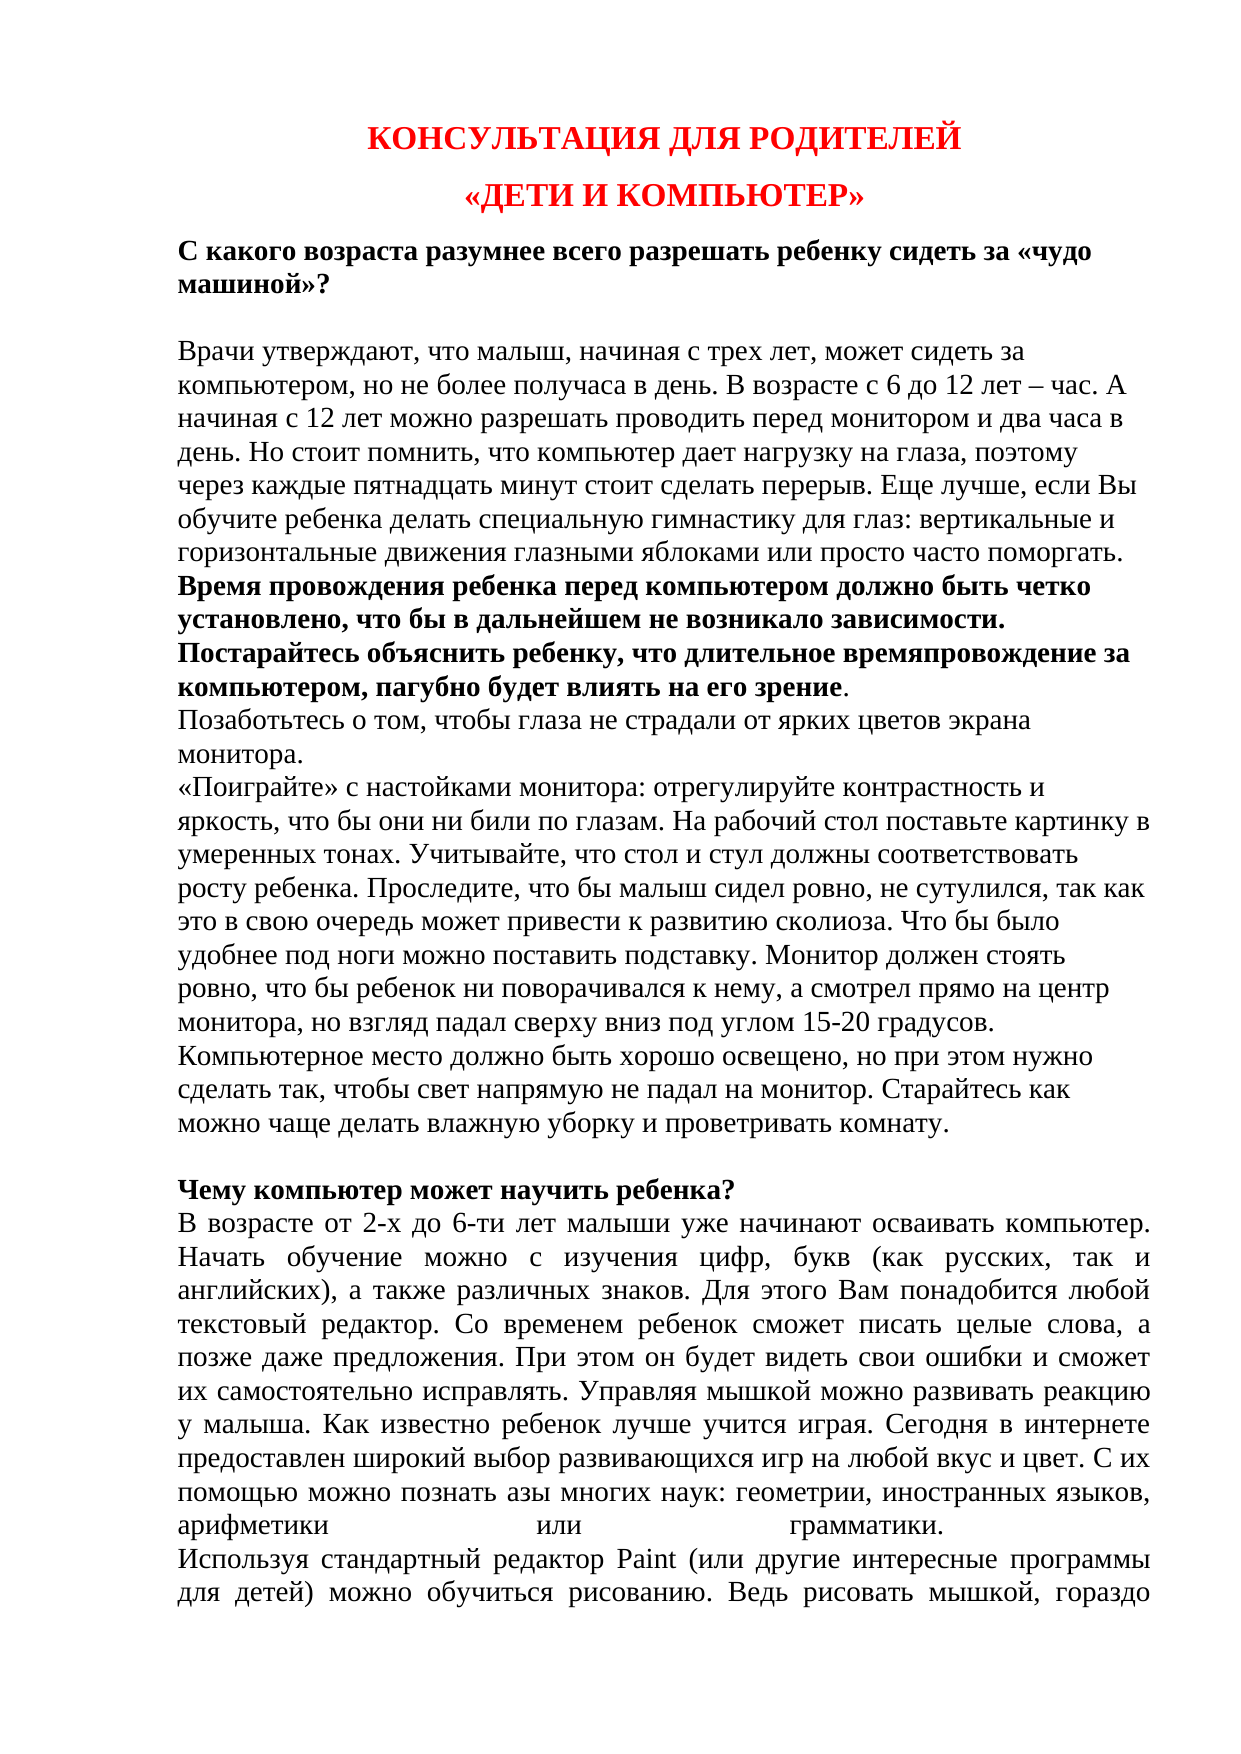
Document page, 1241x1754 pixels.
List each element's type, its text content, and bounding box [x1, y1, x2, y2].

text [177, 1205, 1152, 1608]
text С какого возраста разумнее всего разрешать ребенку сидеть за «чудо машиной»? [177, 233, 1152, 300]
text Время провождения ребенка перед компьютером должно быть четко установлено, что бы в дальнейшем не возникало зависимости. Постарайтесь объяснить ребенку, что длительное времяпровождение за компьютером, пагубно будет влиять на его зрение. [177, 568, 1152, 702]
text «ДЕТИ И КОМПЬЮТЕР» [177, 175, 1152, 214]
text Врачи утверждают, что малыш, начиная с трех лет, может сидеть за компьютером, но не более получаса в день. В возрасте с 6 до 12 лет – час. А начиная с 12 лет можно разрешать проводить перед монитором и два часа в день. Но стоит помнить, что компьютер дает нагрузку на глаза, поэтому через каждые пятнадцать минут стоит сделать перерыв. Еще лучше, если Вы обучите ребенка делать специальную гимнастику для глаз: вертикальные и горизонтальные движения глазными яблоками или просто часто поморгать. [177, 333, 1152, 568]
text КОНСУЛЬТАЦИЯ ДЛЯ РОДИТЕЛЕЙ [177, 118, 1152, 156]
text Чему компьютер может научить ребенка? [177, 1172, 1152, 1205]
text Позаботьтесь о том, чтобы глаза не страдали от ярких цветов экрана монитора. «Поиграйте» с настойками монитора: отрегулируйте контрастность и яркость, что бы они ни били по глазам. На рабочий стол поставьте картинку в умеренных тонах. Учитывайте, что стол и стул должны соответствовать росту ребенка. Проследите, что бы малыш сидел ровно, не сутулился, так как это в свою очередь может привести к развитию сколиоза. Что бы было удобнее под ноги можно поставить подставку. Монитор должен стоять ровно, что бы ребенок ни поворачивался к нему, а смотрел прямо на центр монитора, но взгляд падал сверху вниз под углом 15-20 градусов. Компьютерное место должно быть хорошо освещено, но при этом нужно сделать так, чтобы свет напрямую не падал на монитор. Старайтесь как можно чаще делать влажную уборку и проветривать комнату. [177, 702, 1152, 1138]
